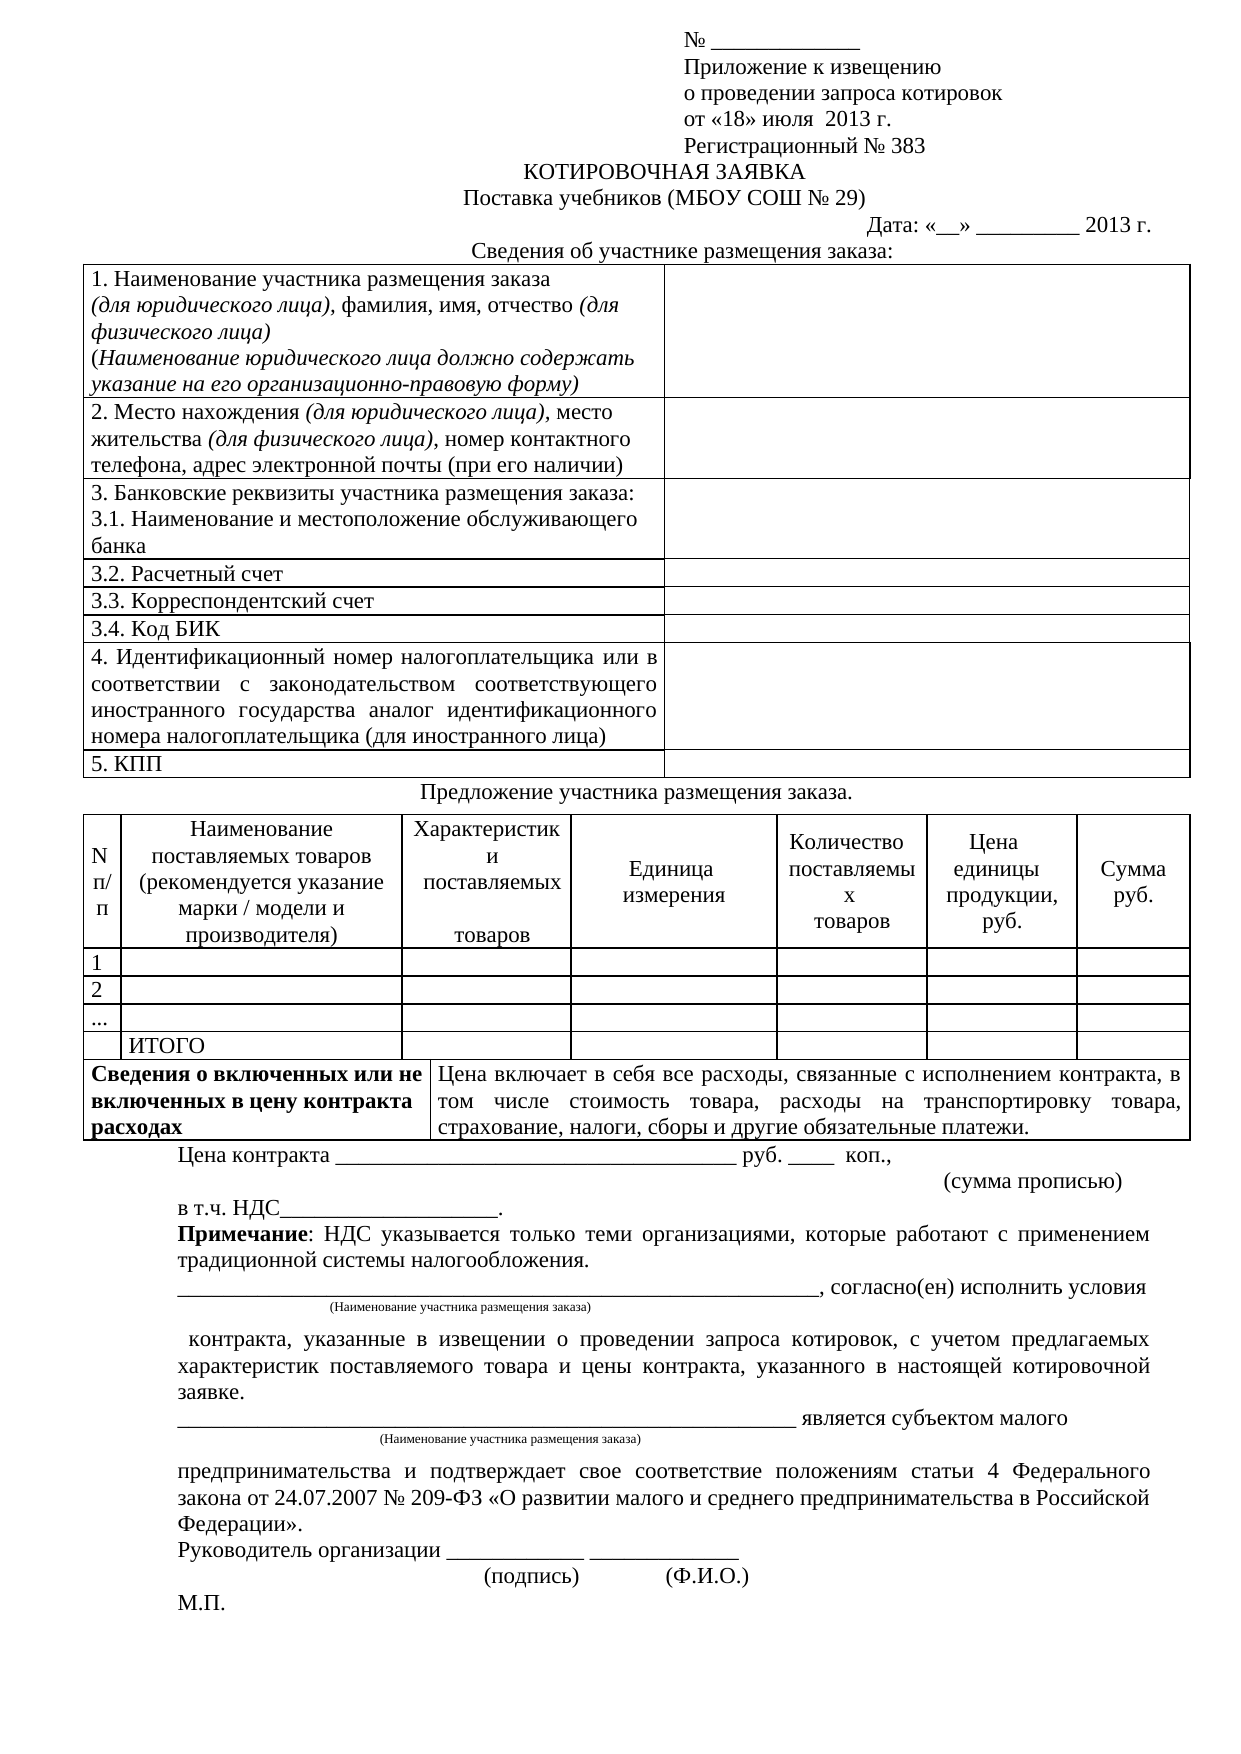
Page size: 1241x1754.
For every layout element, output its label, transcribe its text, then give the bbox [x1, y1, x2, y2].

table_cell [122, 1005, 401, 1031]
table_cell Наименование поставляемых товаров (рекомендуется указание марки / модели и производителя) [122, 815, 401, 947]
table_cell 3.3. Корреспондентский счет [84, 588, 664, 614]
table_cell [928, 1005, 1076, 1031]
table_cell [122, 949, 401, 975]
table_cell 3.4. Код БИК [84, 616, 664, 642]
text Сведения об участнике размещения заказа: [140, 237, 1152, 263]
table_cell [572, 977, 776, 1003]
table_cell [778, 977, 926, 1003]
table_cell [778, 949, 926, 975]
text предпринимательства и подтверждает свое соответствие положениям статьи 4 Федерального закона от 24.07.2007 № 209-ФЗ «О развитии малого и среднего предпринимательства в Российской Федерации». [177, 1457, 1152, 1536]
table_cell Предложение участника размещения заказа. [84, 778, 1190, 814]
text Дата: «__» _________ 2013 г. [620, 211, 1152, 237]
text № _____________ [683, 0, 1152, 53]
table_cell [1078, 949, 1189, 975]
table_cell Цена включает в себя все расходы, связанные с исполнением контракта, в том числе стоимость товара, расходы на транспортировку товара, страхование, налоги, сборы и другие обязательные платежи. [431, 1060, 1189, 1139]
table_cell 5. КПП [84, 751, 664, 777]
table_cell [572, 949, 776, 975]
table_cell [928, 949, 1076, 975]
table_cell [665, 643, 1189, 749]
table_header 1. Наименование участника размещения заказа (для юридического лица), фамилия, имя, отчество (для физического лица) (Наименование юридического лица должно содержать указание на его организационно-правовую форму) [84, 265, 664, 397]
text Поставка учебников (МБОУ СОШ № 29) [177, 184, 1152, 211]
table_cell [778, 1005, 926, 1031]
text от «18» июля 2013 г. [683, 105, 1152, 132]
table_cell Единица измерения [572, 815, 776, 947]
table_cell N п/п [84, 815, 120, 947]
table_cell Количество поставляемых товаров [778, 815, 926, 947]
table_cell 4. Идентификационный номер налогоплательщика или в соответствии с законодательством соответствующего иностранного государства аналог идентификационного номера налогоплательщика (для иностранного лица) [84, 643, 664, 749]
table_cell ИТОГО [122, 1032, 401, 1059]
text (подпись) (Ф.И.О.) [177, 1563, 1152, 1589]
table_cell [665, 479, 1189, 558]
text о проведении запроса котировок [683, 79, 1152, 105]
table_cell [1078, 1005, 1189, 1031]
table_cell 3.2. Расчетный счет [84, 560, 664, 586]
table_cell ... [84, 1005, 120, 1031]
table_cell [665, 587, 1189, 614]
text Регистрационный № 383 [683, 132, 1152, 158]
table_cell [778, 1032, 926, 1059]
table_cell [572, 1005, 776, 1031]
table_cell [122, 977, 401, 1003]
table_cell [403, 1005, 570, 1031]
table_cell Цена единицы продукции, руб. [928, 815, 1076, 947]
table_cell [1078, 977, 1189, 1003]
table_cell [1078, 1032, 1189, 1059]
table_cell [665, 398, 1189, 477]
text Руководитель организации ____________ _____________ [177, 1536, 1152, 1563]
table_cell [665, 615, 1189, 642]
table_cell [572, 1032, 776, 1059]
table_header [665, 265, 1189, 397]
text (сумма прописью) [177, 1167, 1152, 1194]
table_cell 2 [84, 977, 120, 1003]
table_cell [84, 1032, 120, 1059]
text КОТИРОВОЧНАЯ ЗАЯВКА [177, 158, 1152, 184]
table_cell [403, 1032, 570, 1059]
table_cell Сумма руб. [1078, 815, 1189, 947]
table_cell [403, 977, 570, 1003]
text М.П. [177, 1589, 1152, 1615]
text в т.ч. НДС___________________. [177, 1194, 1152, 1220]
table_cell 2. Место нахождения (для юридического лица), место жительства (для физического лица), номер контактного телефона, адрес электронной почты (при его наличии) [84, 398, 664, 477]
table_cell Характеристики поставляемых товаров [403, 815, 570, 947]
table_cell [665, 559, 1189, 586]
table_cell [928, 1032, 1076, 1059]
text контракта, указанные в извещении о проведении запроса котировок, с учетом предлагаемых характеристик поставляемого товара и цены контракта, указанного в настоящей котировочной заявке. [177, 1325, 1152, 1404]
text Цена контракта ___________________________________ руб. ____ коп., [177, 1141, 1152, 1167]
text ______________________________________________________ является субъектом малого [177, 1404, 1152, 1431]
text Приложение к извещению [683, 53, 1152, 79]
text (Наименование участника размещения заказа) [177, 1431, 1152, 1457]
table_cell 1 [84, 949, 120, 975]
table_cell [928, 977, 1076, 1003]
table_cell [665, 750, 1189, 777]
table_cell [403, 949, 570, 975]
table_cell 3. Банковские реквизиты участника размещения заказа: 3.1. Наименование и местоположение обслуживающего банка [84, 479, 664, 558]
text Примечание: НДС указывается только теми организациями, которые работают с применением традиционной системы налогообложения. [177, 1220, 1152, 1273]
text (Наименование участника размещения заказа) [177, 1299, 1152, 1325]
table_cell Сведения о включенных или не включенных в цену контракта расходах [84, 1060, 430, 1139]
text ________________________________________________________, согласно(ен) исполнить условия [177, 1273, 1152, 1299]
